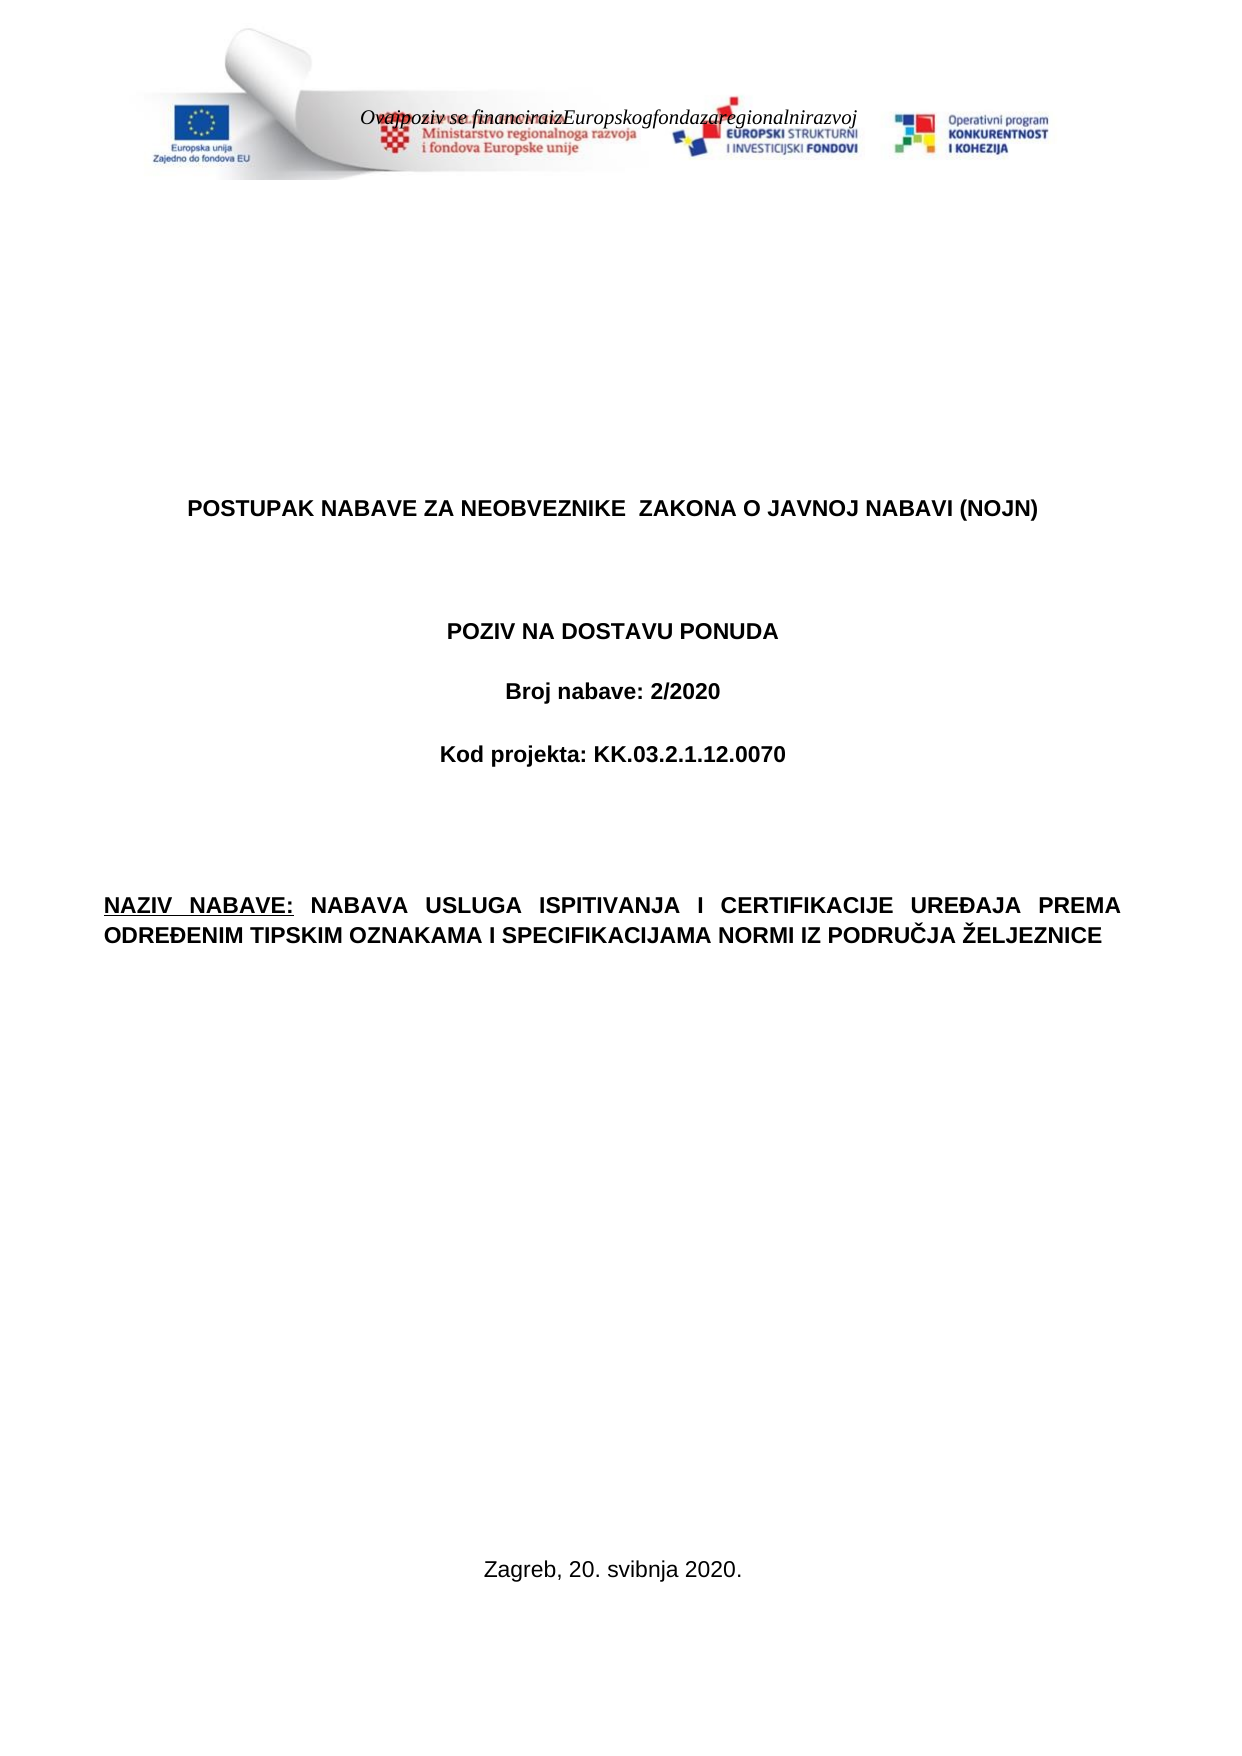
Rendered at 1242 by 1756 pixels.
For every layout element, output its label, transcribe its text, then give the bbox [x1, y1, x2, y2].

text NAZIV NABAVE: NABAVA USLUGA ISPITIVANJA I CERTIFIKACIJE UREĐAJA PREMA ODREĐENIM TIPSKIM OZNAKAMA I SPECIFIKACIJAMA NORMI IZ PODRUČJA ŽELJEZNICE [103, 892, 1122, 948]
text POZIV NA DOSTAVU PONUDA [103, 618, 1122, 644]
text POSTUPAK NABAVE ZA NEOBVEZNIKE ZAKONA O JAVNOJ NABAVI (NOJN) [103, 494, 1122, 553]
text Zagreb, 20. svibnja 2020. [103, 1556, 1122, 1583]
picture [128, 15, 1074, 180]
text Kod projekta: KK.03.2.1.12.0070 [103, 741, 1122, 767]
text Broj nabave: 2/2020 [103, 678, 1122, 737]
